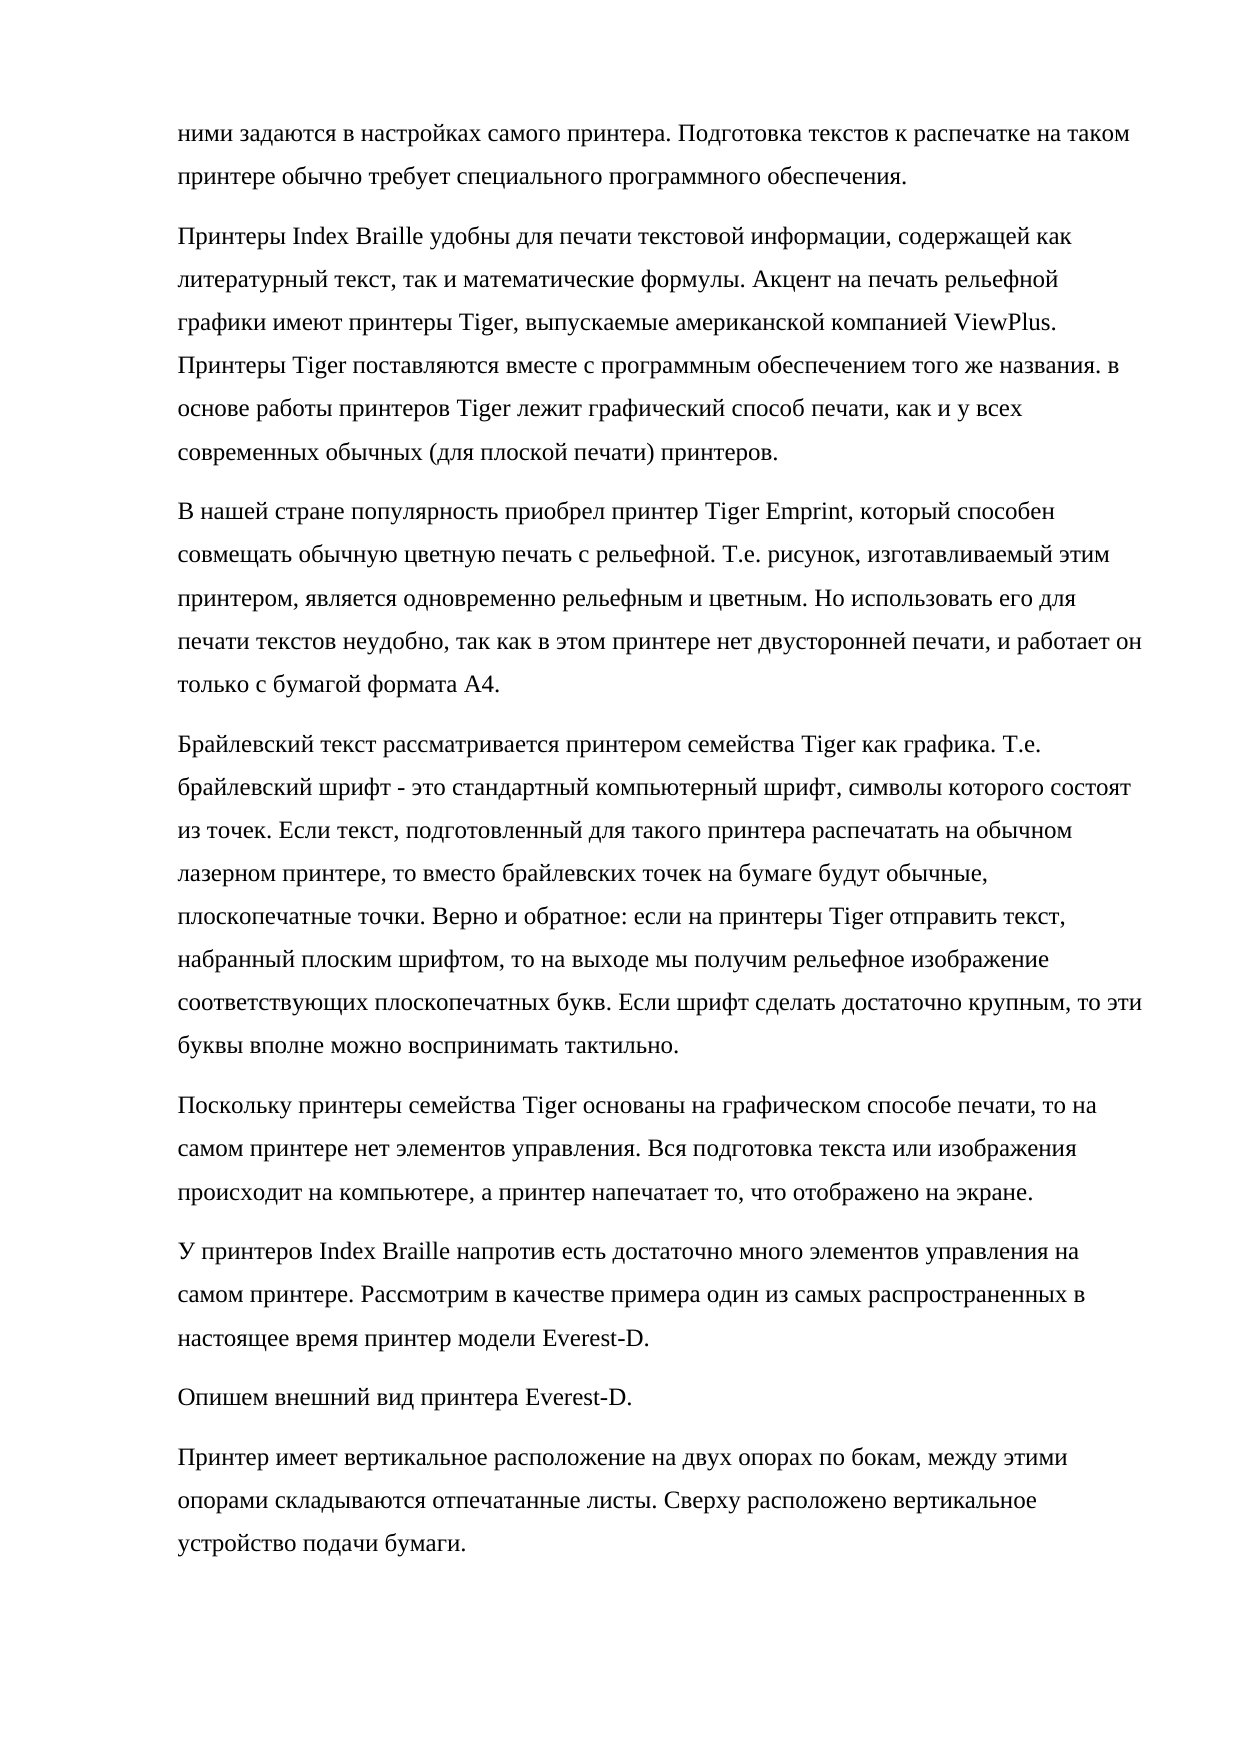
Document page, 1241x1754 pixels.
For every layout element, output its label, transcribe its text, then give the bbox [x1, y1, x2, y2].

text Принтер имеет вертикальное расположение на двух опорах по бокам, между этими опорами складываются отпечатанные листы. Сверху расположено вертикальное устройство подачи бумаги. [177, 1442, 1152, 1557]
text Принтеры Index Braille удобны для печати текстовой информации, содержащей как литературный текст, так и математические формулы. Акцент на печать рельефной графики имеют принтеры Tiger, выпускаемые американской компанией ViewPlus. Принтеры Tiger поставляются вместе с программным обеспечением того же названия. в основе работы принтеров Tiger лежит графический способ печати, как и у всех современных обычных (для плоской печати) принтеров. [177, 221, 1152, 465]
text Поскольку принтеры семейства Tiger основаны на графическом способе печати, то на самом принтере нет элементов управления. Вся подготовка текста или изображения происходит на компьютере, а принтер напечатает то, что отображено на экране. [177, 1090, 1152, 1205]
text Опишем внешний вид принтера Everest-D. [177, 1382, 1152, 1411]
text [177, 118, 1152, 190]
text Брайлевский текст рассматривается принтером семейства Tiger как графика. Т.е. брайлевский шрифт - это стандартный компьютерный шрифт, символы которого состоят из точек. Если текст, подготовленный для такого принтера распечатать на обычном лазерном принтере, то вместо брайлевских точек на бумаге будут обычные, плоскопечатные точки. Верно и обратное: если на принтеры Tiger отправить текст, набранный плоским шрифтом, то на выходе мы получим рельефное изображение соответствующих плоскопечатных букв. Если шрифт сделать достаточно крупным, то эти буквы вполне можно воспринимать тактильно. [177, 729, 1152, 1059]
text У принтеров Index Braille напротив есть достаточно много элементов управления на самом принтере. Рассмотрим в качестве примера один из самых распространенных в настоящее время принтер модели Everest-D. [177, 1236, 1152, 1351]
text В нашей стране популярность приобрел принтер Tiger Emprint, который способен совмещать обычную цветную печать с рельефной. Т.е. рисунок, изготавливаемый этим принтером, является одновременно рельефным и цветным. Но использовать его для печати текстов неудобно, так как в этом принтере нет двусторонней печати, и работает он только с бумагой формата A4. [177, 496, 1152, 698]
